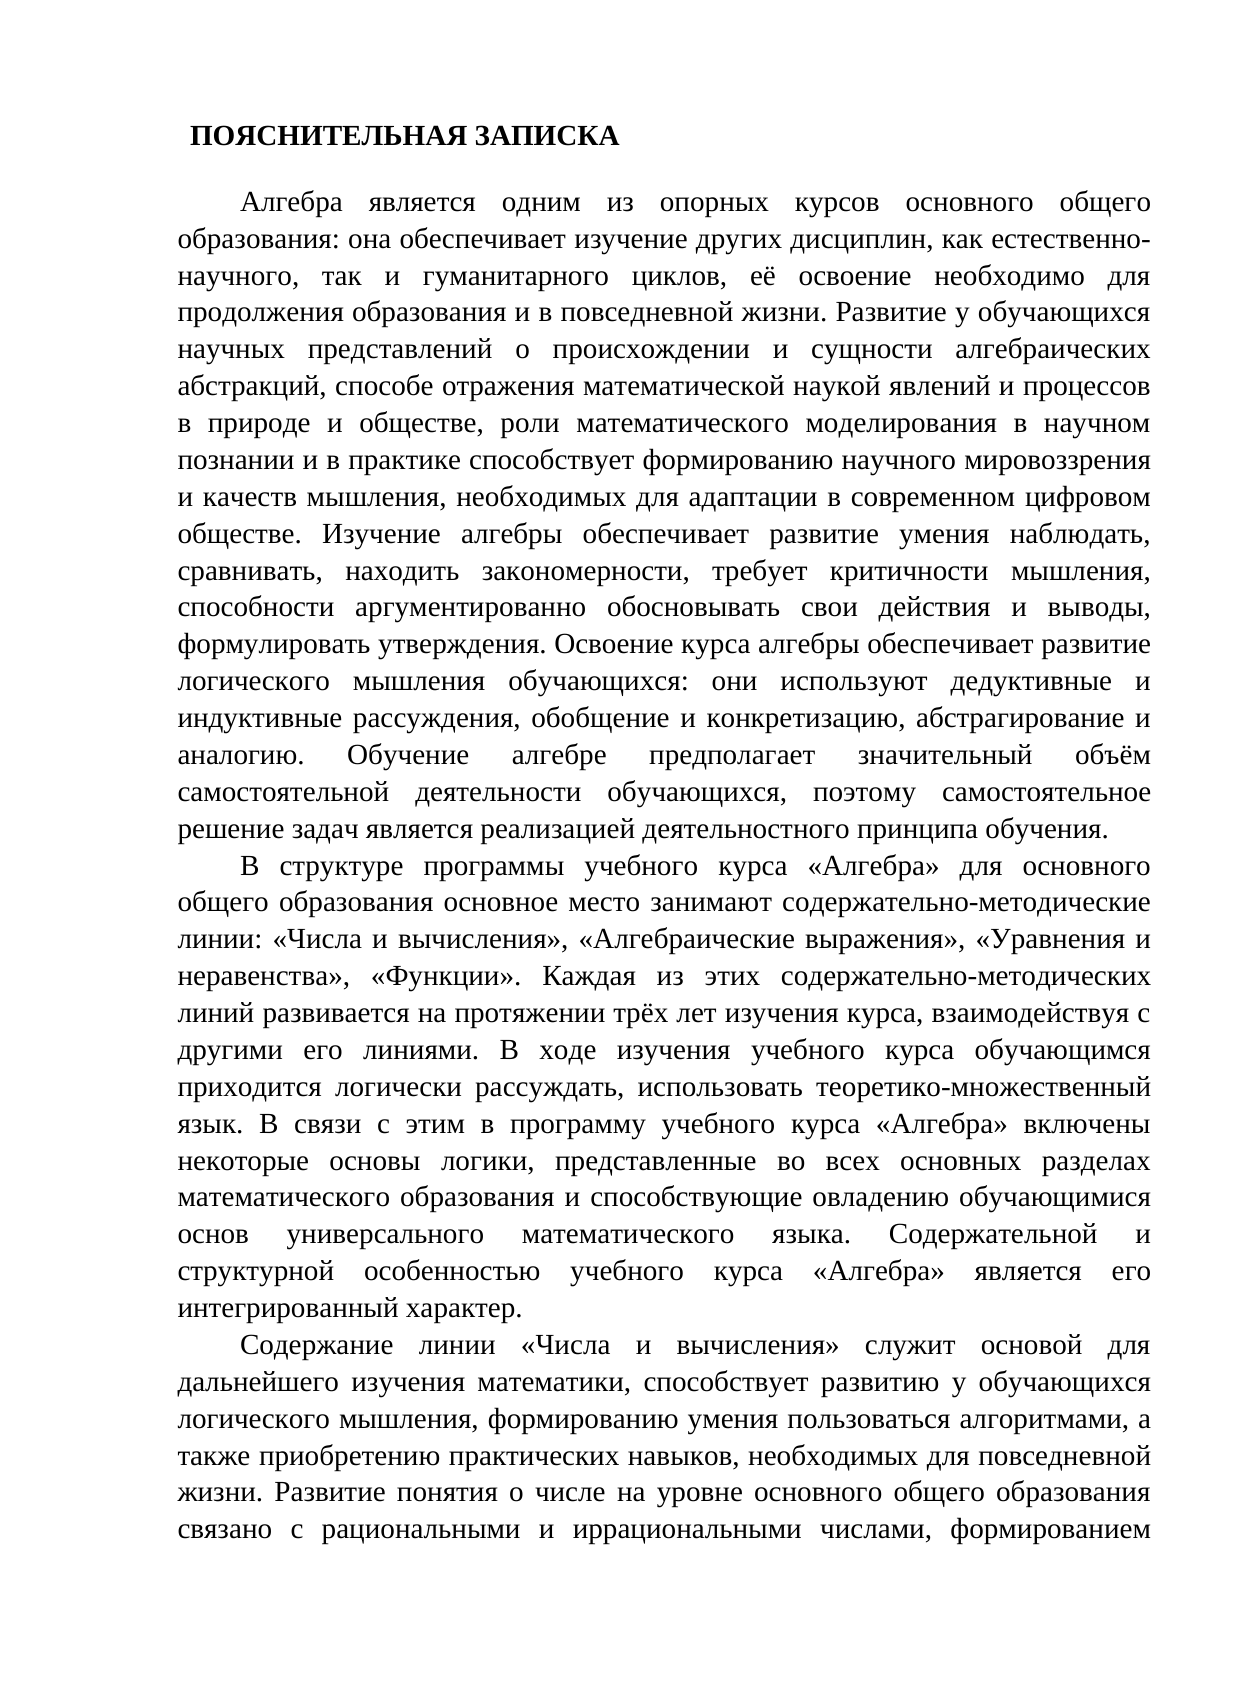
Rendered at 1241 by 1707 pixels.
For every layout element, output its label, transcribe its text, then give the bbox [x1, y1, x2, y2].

text ПОЯСНИТЕЛЬНАЯ ЗАПИСКА [190, 118, 1152, 152]
text Алгебра является одним из опорных курсов основного общего образования: она обеспечивает изучение других дисциплин, как естественно-научного, так и гуманитарного циклов, её освоение необходимо для продолжения образования и в повседневной жизни. Развитие у обучающихся научных представлений о происхождении и сущности алгебраических абстракций, способе отражения математической наукой явлений и процессов в природе и обществе, роли математического моделирования в научном познании и в практике способствует формированию научного мировоззрения и качеств мышления, необходимых для адаптации в современном цифровом обществе. Изучение алгебры обеспечивает развитие умения наблюдать, сравнивать, находить закономерности, требует критичности мышления, способности аргументированно обосновывать свои действия и выводы, формулировать утверждения. Освоение курса алгебры обеспечивает развитие логического мышления обучающихся: они используют дедуктивные и индуктивные рассуждения, обобщение и конкретизацию, абстрагирование и аналогию. Обучение алгебре предполагает значительный объём самостоятельной деятельности обучающихся, поэтому самостоятельное решение задач является реализацией деятельностного принципа обучения. [177, 184, 1152, 844]
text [177, 1327, 1152, 1545]
text В структуре программы учебного курса «Алгебра» для основного общего образования основное место занимают содержательно-методические линии: «Числа и вычисления», «Алгебраические выражения», «Уравнения и неравенства», «Функции». Каждая из этих содержательно-методических линий развивается на протяжении трёх лет изучения курса, взаимодействуя с другими его линиями. В ходе изучения учебного курса обучающимся приходится логически рассуждать, использовать теоретико-множественный язык. В связи с этим в программу учебного курса «Алгебра» включены некоторые основы логики, представленные во всех основных разделах математического образования и способствующие овладению обучающимися основ универсального математического языка. Содержательной и структурной особенностью учебного курса «Алгебра» является его интегрированный характер. [177, 848, 1152, 1324]
